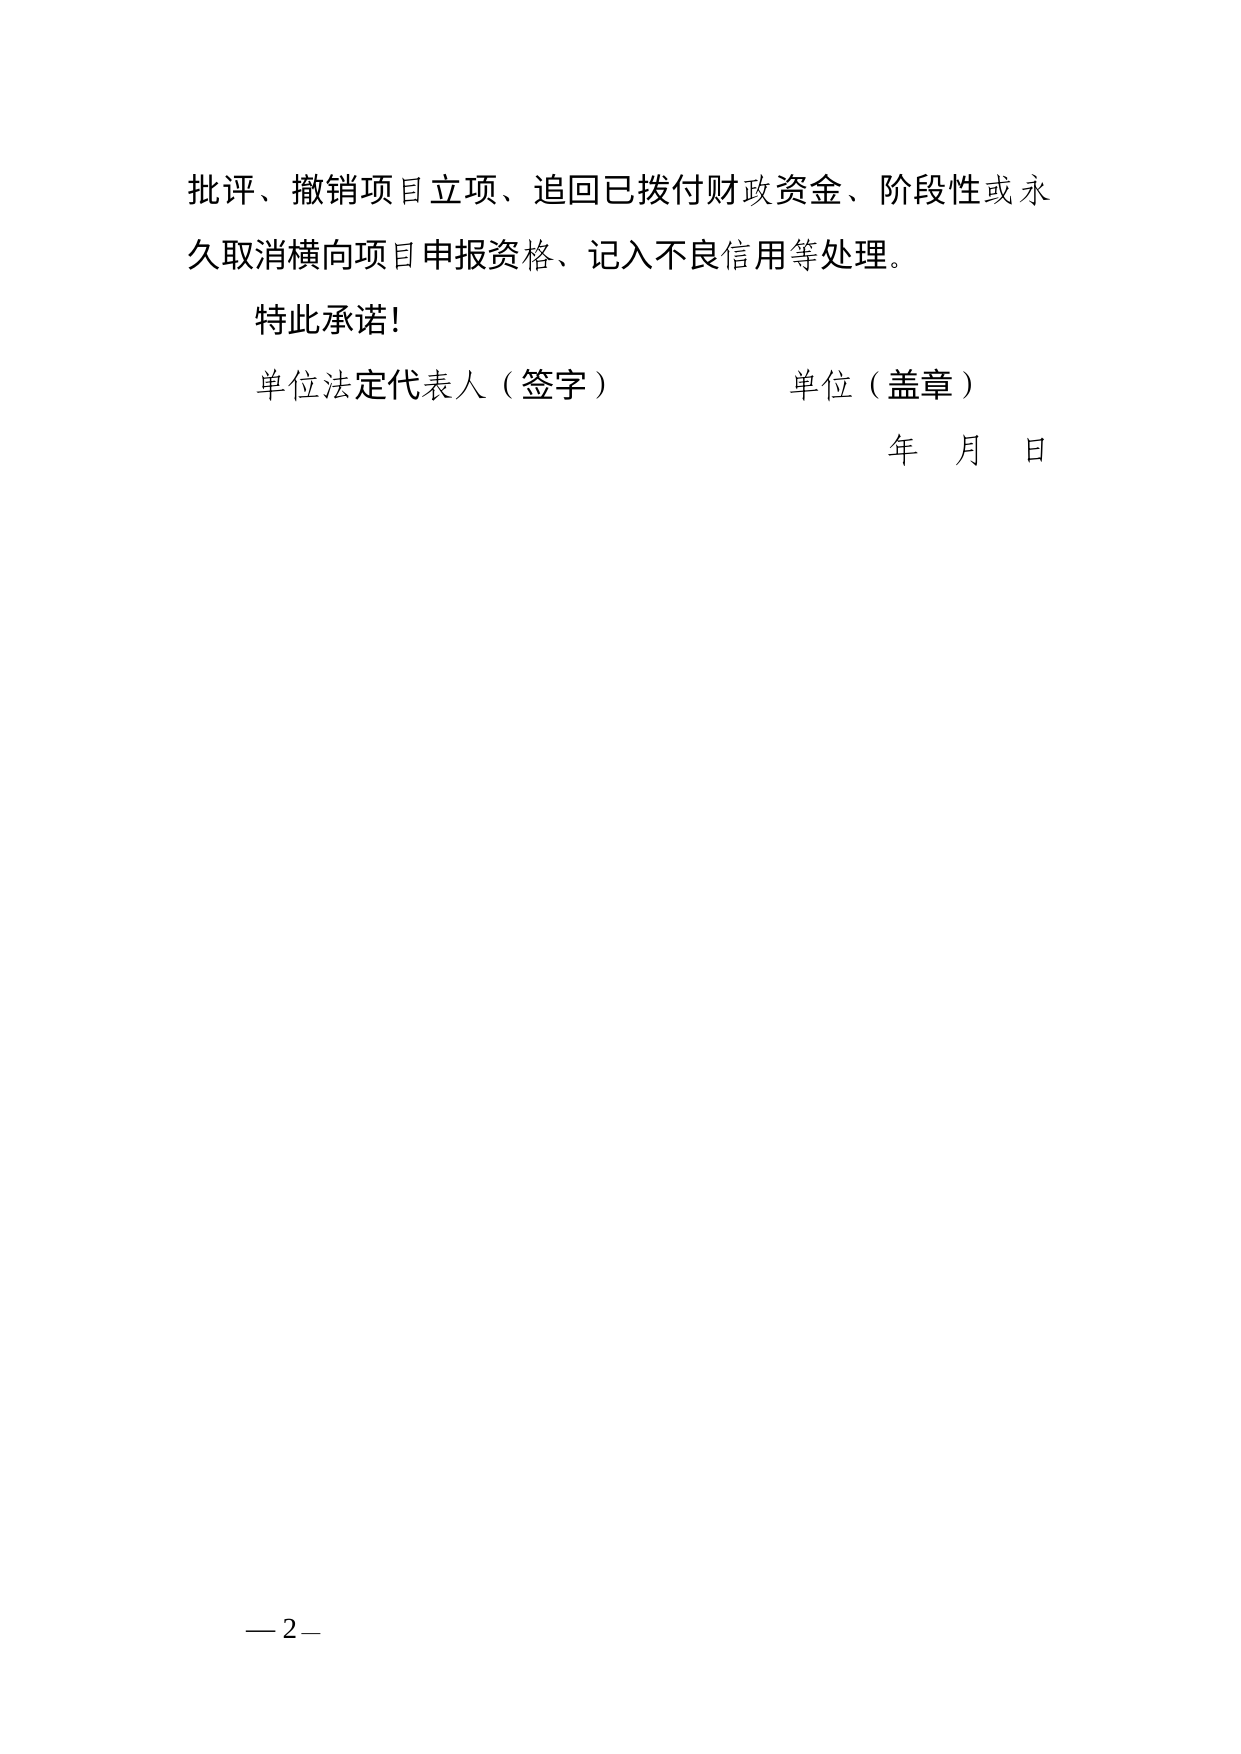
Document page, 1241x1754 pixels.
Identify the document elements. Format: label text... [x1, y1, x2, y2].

text 年 月 日 [187, 416, 1053, 481]
text 特此承诺！ [187, 286, 1053, 351]
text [187, 156, 1053, 286]
text 单位法定代表人（签字） 单位（盖章） [187, 351, 1053, 416]
